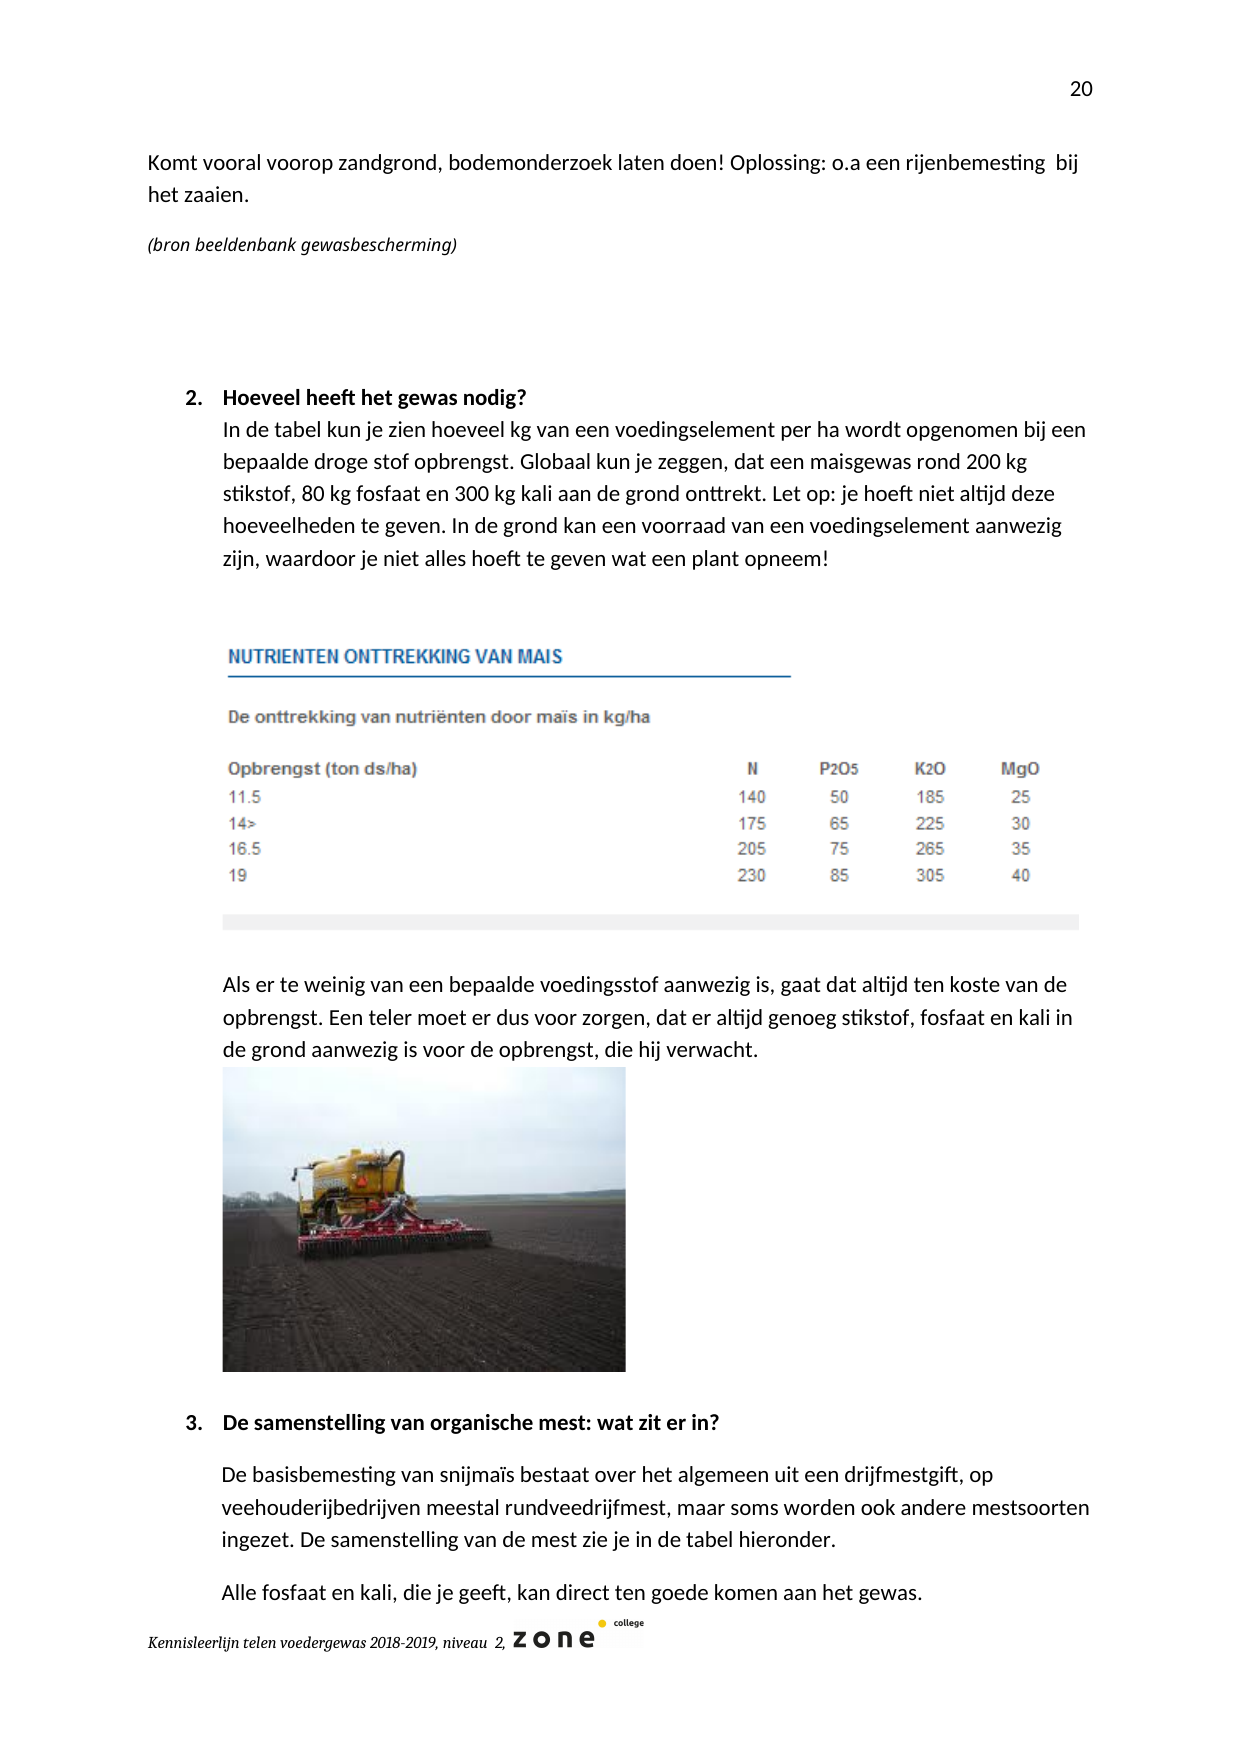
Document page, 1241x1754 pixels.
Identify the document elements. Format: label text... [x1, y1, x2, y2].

list Hoeveel heeft het gewas nodig? [185, 383, 1093, 411]
text (bron beeldenbank gewasbescherming) [148, 233, 1093, 257]
picture [513, 1619, 644, 1648]
text Komt vooral voorop zandgrond, bodemonderzoek laten doen! Oplossing: o.a een rijenbemesting bij het zaaien. [148, 148, 1093, 208]
list Als er te weinig van een bepaalde voedingsstof aanwezig is, gaat dat altijd ten koste van de opbrengst. Een teler moet er dus voor zorgen, dat er altijd genoeg stikstof, fosfaat en kali in de grond aanwezig is voor de opbrengst, die hij verwacht. [223, 971, 1093, 1063]
text De basisbemesting van snijmaïs bestaat over het algemeen uit een drijfmestgift, op veehouderijbedrijven meestal rundveedrijfmest, maar soms worden ook andere mestsoorten ingezet. De samenstelling van de mest zie je in de tabel hieronder. [221, 1461, 1093, 1553]
picture [222, 1067, 626, 1372]
text Alle fosfaat en kali, die je geeft, kan direct ten goede komen aan het gewas. [221, 1578, 1093, 1606]
list De samenstelling van organische mest: wat zit er in? [185, 1408, 1093, 1436]
picture [222, 640, 1079, 935]
list In de tabel kun je zien hoeveel kg van een voedingselement per ha wordt opgenomen bij een bepaalde droge stof opbrengst. Globaal kun je zeggen, dat een maisgewas rond 200 kg stikstof, 80 kg fosfaat en 300 kg kali aan de grond onttrekt. Let op: je hoeft niet altijd deze hoeveelheden te geven. In de grond kan een voorraad van een voedingselement aanwezig zijn, waardoor je niet alles hoeft te geven wat een plant opneem! [223, 415, 1093, 572]
